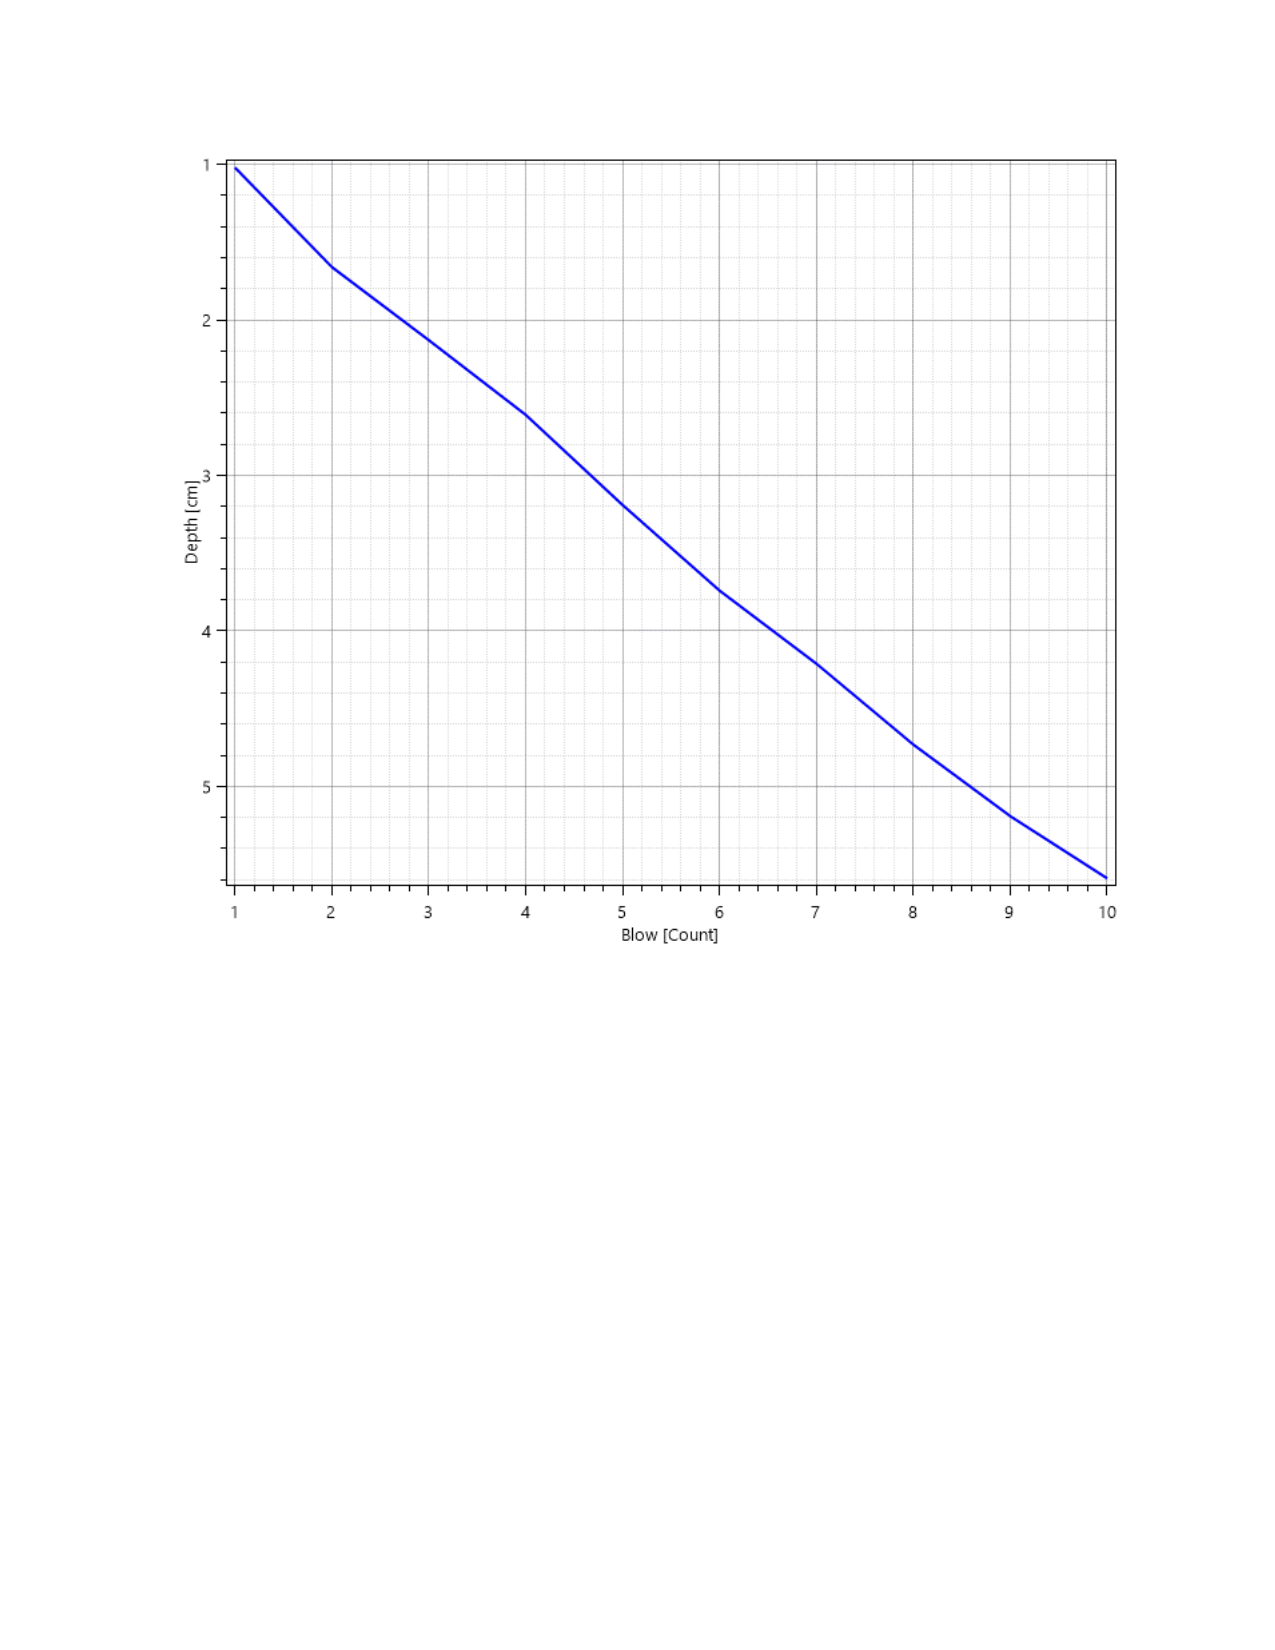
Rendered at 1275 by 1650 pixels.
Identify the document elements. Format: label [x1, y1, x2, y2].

picture [150, 150, 1125, 961]
